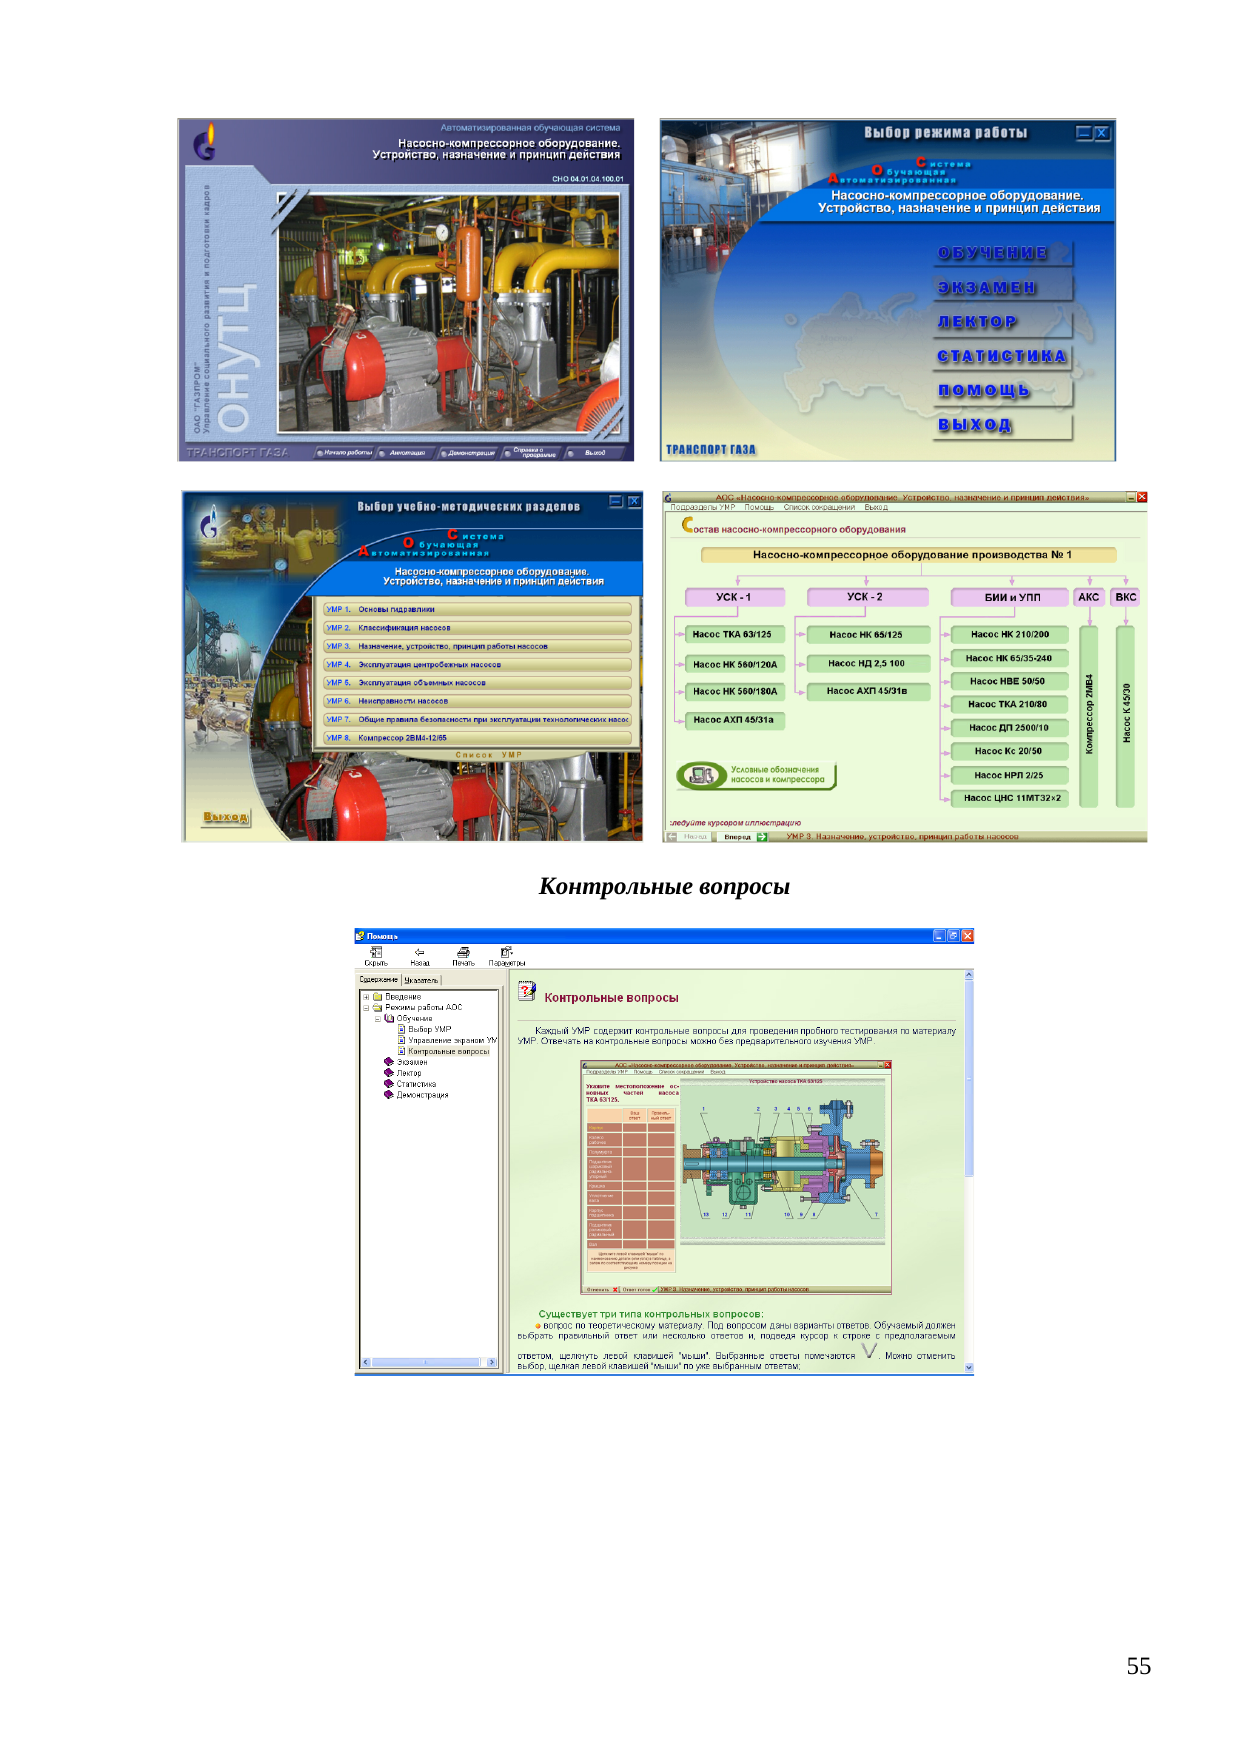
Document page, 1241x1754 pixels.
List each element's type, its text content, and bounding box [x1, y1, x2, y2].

text Контрольные вопросы [177, 871, 1152, 900]
picture [181, 490, 644, 843]
picture [659, 118, 1117, 462]
picture [354, 928, 975, 1376]
picture [177, 118, 635, 462]
picture [662, 491, 1148, 843]
